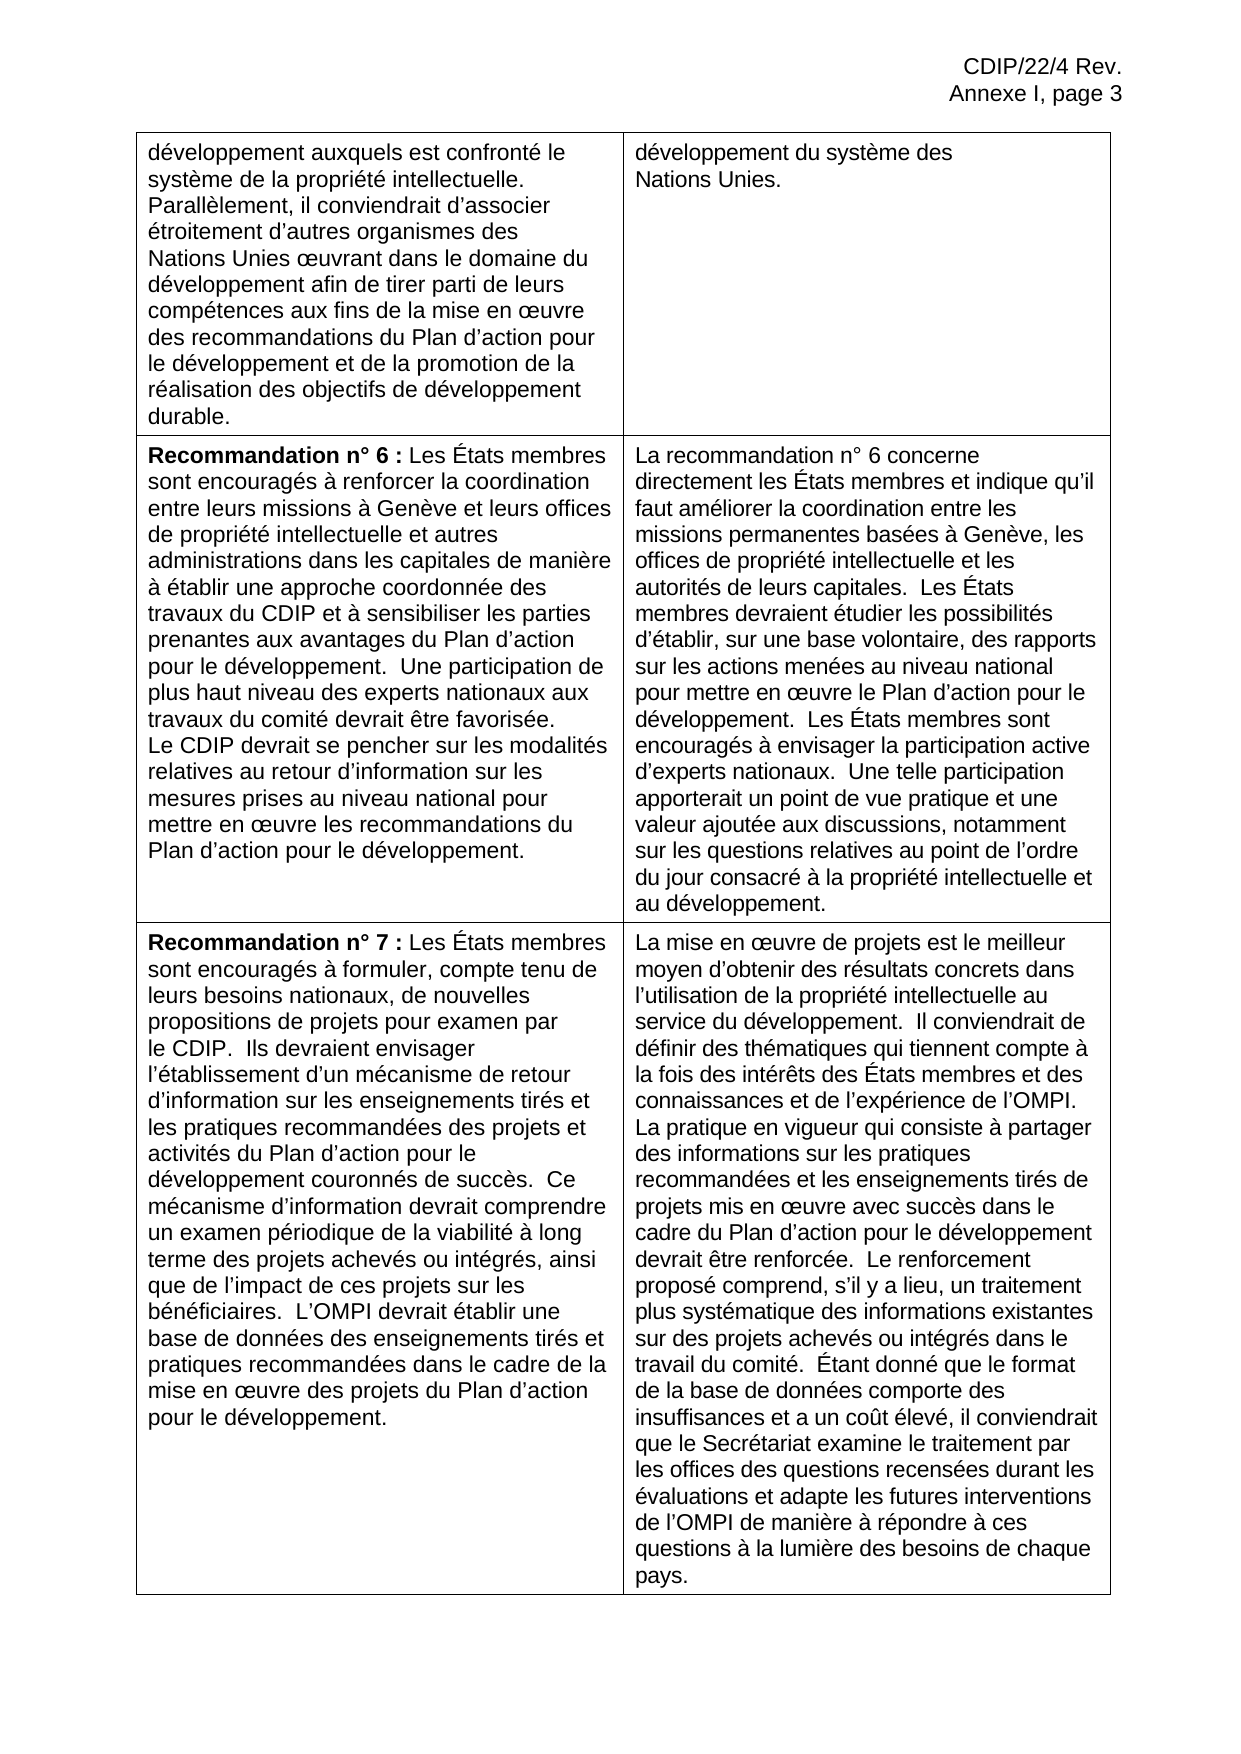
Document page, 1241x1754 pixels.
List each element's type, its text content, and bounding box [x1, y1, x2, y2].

table_cell La recommandation n° 6 concerne directement les États membres et indique qu’il faut améliorer la coordination entre les missions permanentes basées à Genève, les offices de propriété intellectuelle et les autorités de leurs capitales. Les États membres devraient étudier les possibilités d’établir, sur une base volontaire, des rapports sur les actions menées au niveau national pour mettre en œuvre le Plan d’action pour le développement. Les États membres sont encouragés à envisager la participation active d’experts nationaux. Une telle participation apporterait un point de vue pratique et une valeur ajoutée aux discussions, notamment sur les questions relatives au point de l’ordre du jour consacré à la propriété intellectuelle et au développement. [624, 436, 1110, 922]
table_cell La mise en œuvre de projets est le meilleur moyen d’obtenir des résultats concrets dans l’utilisation de la propriété intellectuelle au service du développement. Il conviendrait de définir des thématiques qui tiennent compte à la fois des intérêts des États membres et des connaissances et de l’expérience de l’OMPI. La pratique en vigueur qui consiste à partager des informations sur les pratiques recommandées et les enseignements tirés de projets mis en œuvre avec succès dans le cadre du Plan d’action pour le développement devrait être renforcée. Le renforcement proposé comprend, s’il y a lieu, un traitement plus systématique des informations existantes sur des projets achevés ou intégrés dans le travail du comité. Étant donné que le format de la base de données comporte des insuffisances et a un coût élevé, il conviendrait que le Secrétariat examine le traitement par les offices des questions recensées durant les évaluations et adapte les futures interventions de l’OMPI de manière à répondre à ces questions à la lumière des besoins de chaque pays. [624, 923, 1110, 1594]
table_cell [624, 133, 1110, 435]
table_cell Recommandation n° 6 : Les États membres sont encouragés à renforcer la coordination entre leurs missions à Genève et leurs offices de propriété intellectuelle et autres administrations dans les capitales de manière à établir une approche coordonnée des travaux du CDIP et à sensibiliser les parties prenantes aux avantages du Plan d’action pour le développement. Une participation de plus haut niveau des experts nationaux aux travaux du comité devrait être favorisée. Le CDIP devrait se pencher sur les modalités relatives au retour d’information sur les mesures prises au niveau national pour mettre en œuvre les recommandations du Plan d’action pour le développement. [137, 436, 623, 922]
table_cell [137, 133, 623, 435]
table_cell Recommandation n° 7 : Les États membres sont encouragés à formuler, compte tenu de leurs besoins nationaux, de nouvelles propositions de projets pour examen par le CDIP. Ils devraient envisager l’établissement d’un mécanisme de retour d’information sur les enseignements tirés et les pratiques recommandées des projets et activités du Plan d’action pour le développement couronnés de succès. Ce mécanisme d’information devrait comprendre un examen périodique de la viabilité à long terme des projets achevés ou intégrés, ainsi que de l’impact de ces projets sur les bénéficiaires. L’OMPI devrait établir une base de données des enseignements tirés et pratiques recommandées dans le cadre de la mise en œuvre des projets du Plan d’action pour le développement. [137, 923, 623, 1594]
